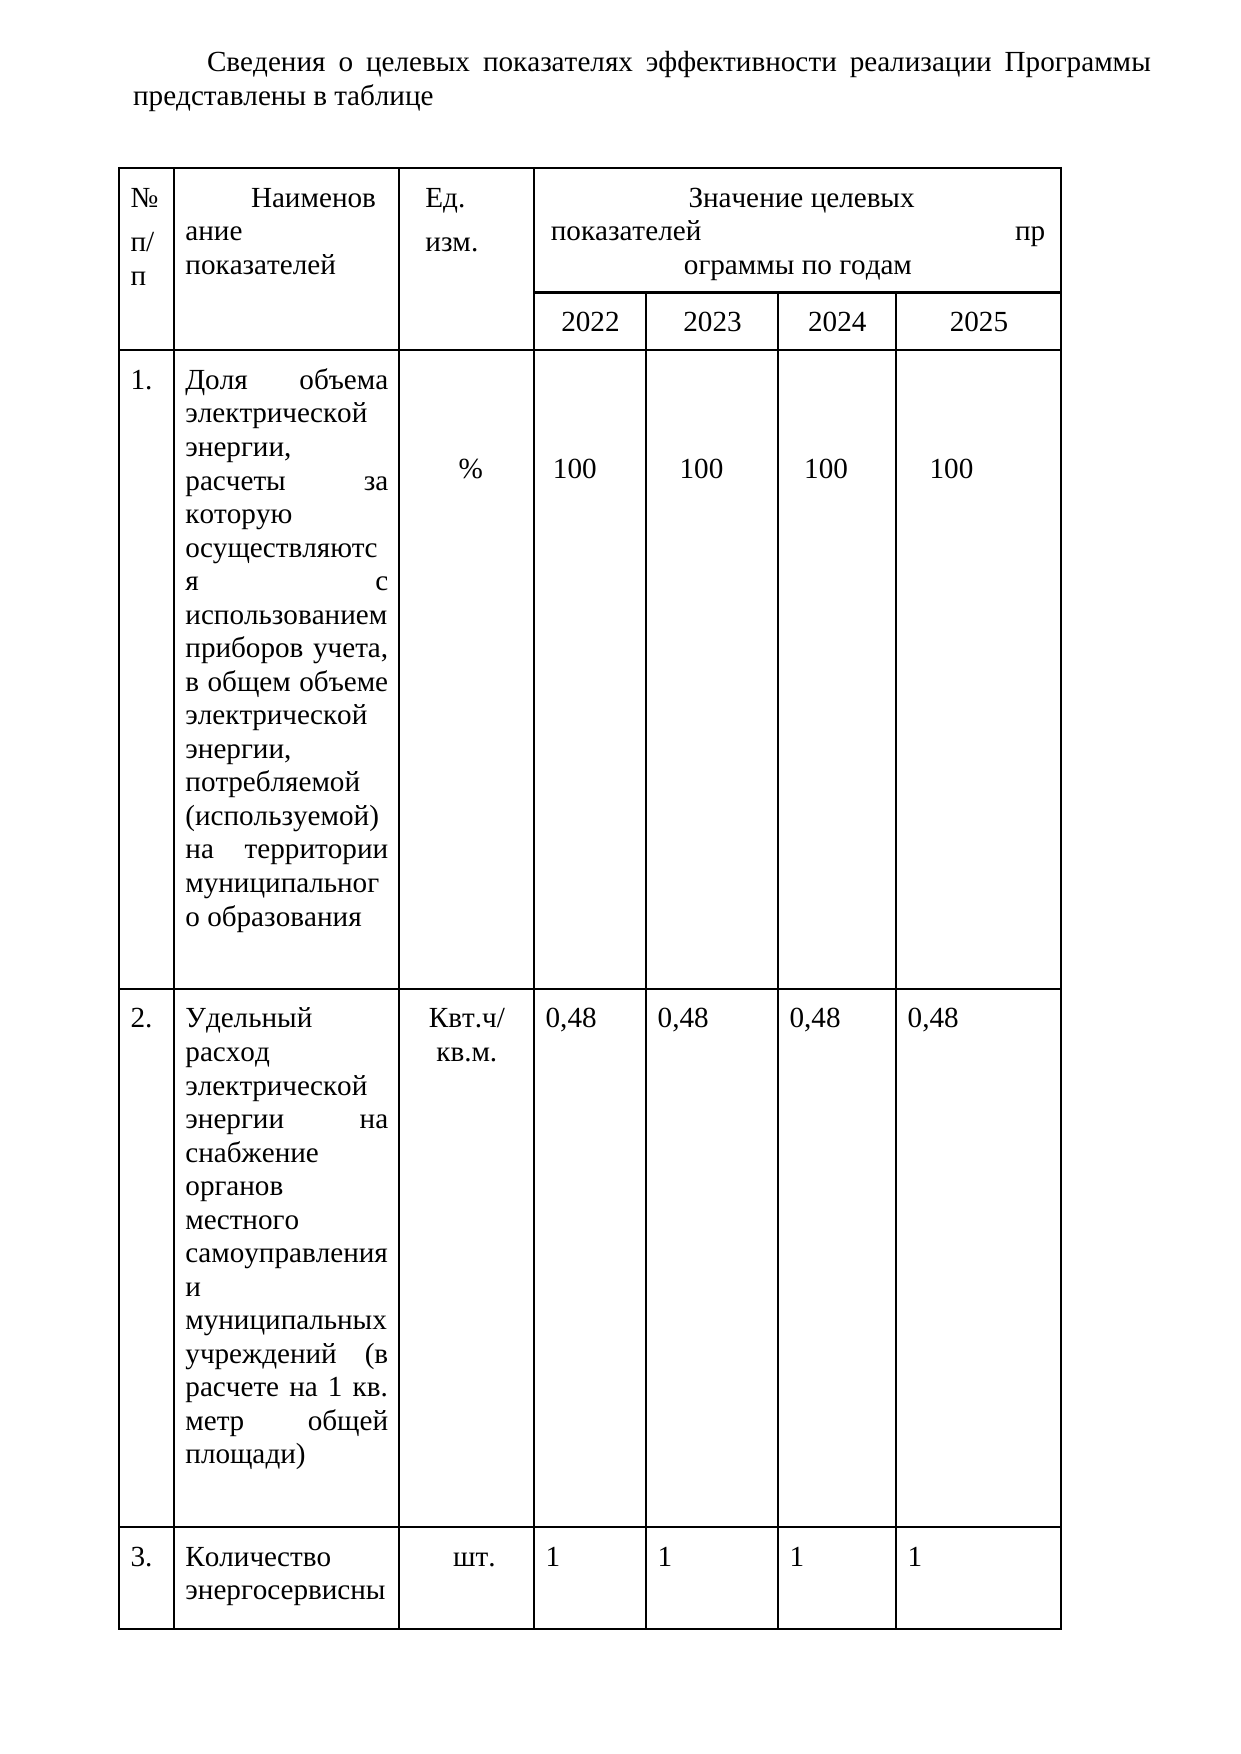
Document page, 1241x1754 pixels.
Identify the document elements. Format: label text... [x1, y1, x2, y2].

table_cell 2024 [779, 294, 895, 349]
table_cell % [400, 351, 533, 988]
table_cell 100 [779, 351, 895, 988]
table_cell 100 [897, 351, 1060, 988]
table_cell 100 [535, 351, 645, 988]
table_cell 1 [535, 1528, 645, 1628]
text Сведения о целевых показателях эффективности реализации Программы представлены в таблице [133, 44, 1152, 111]
table_cell 0,48 [535, 990, 645, 1526]
table_header № п/п [120, 169, 173, 349]
table_cell 1. [120, 351, 173, 988]
table_cell 2025 [897, 294, 1060, 349]
table_cell 2022 [535, 294, 645, 349]
table_cell шт. [400, 1528, 533, 1628]
table_cell Квт.ч/кв.м. [400, 990, 533, 1526]
table_cell Доля объема электрической энергии, расчеты за которую осуществляются с использованием приборов учета, в общем объеме электрической энергии, потребляемой (используемой) на территории муниципального образования [175, 351, 398, 988]
table_cell 100 [647, 351, 777, 988]
table_header Значение целевых показателей программы по годам [535, 169, 1060, 291]
table_cell 1 [897, 1528, 1060, 1628]
table_cell 2023 [647, 294, 777, 349]
table_cell 0,48 [897, 990, 1060, 1526]
table_cell 2. [120, 990, 173, 1526]
table_cell 0,48 [779, 990, 895, 1526]
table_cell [175, 1528, 398, 1628]
table_header Ед. изм. [400, 169, 533, 349]
table_cell 3. [120, 1528, 173, 1628]
table_cell 1 [647, 1528, 777, 1628]
table_header Наименование показателей [175, 169, 398, 349]
table_cell Удельный расход электрической энергии на снабжение органов местного самоуправления и муниципальных учреждений (в расчете на 1 кв. метр общей площади) [175, 990, 398, 1526]
table_cell 1 [779, 1528, 895, 1628]
table_cell 0,48 [647, 990, 777, 1526]
